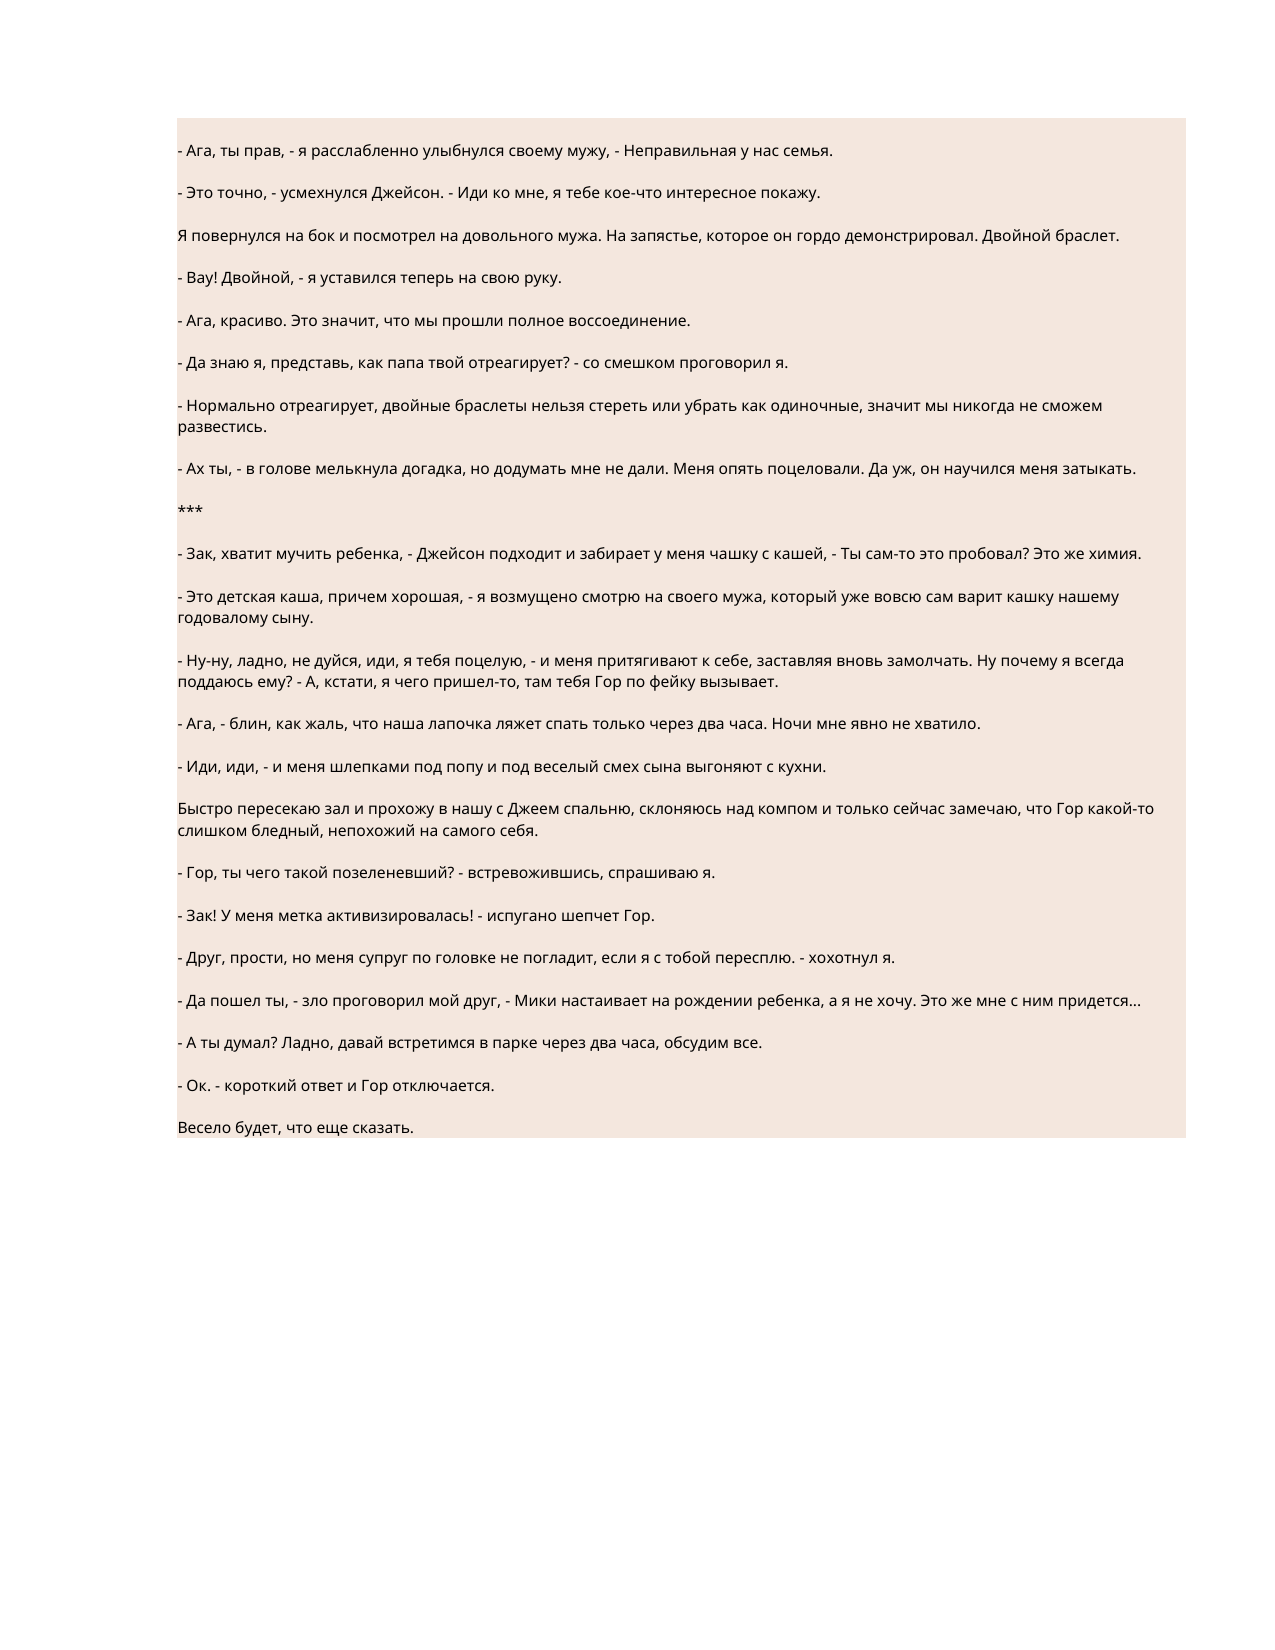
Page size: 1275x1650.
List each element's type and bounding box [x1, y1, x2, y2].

text [177, 118, 1186, 1138]
